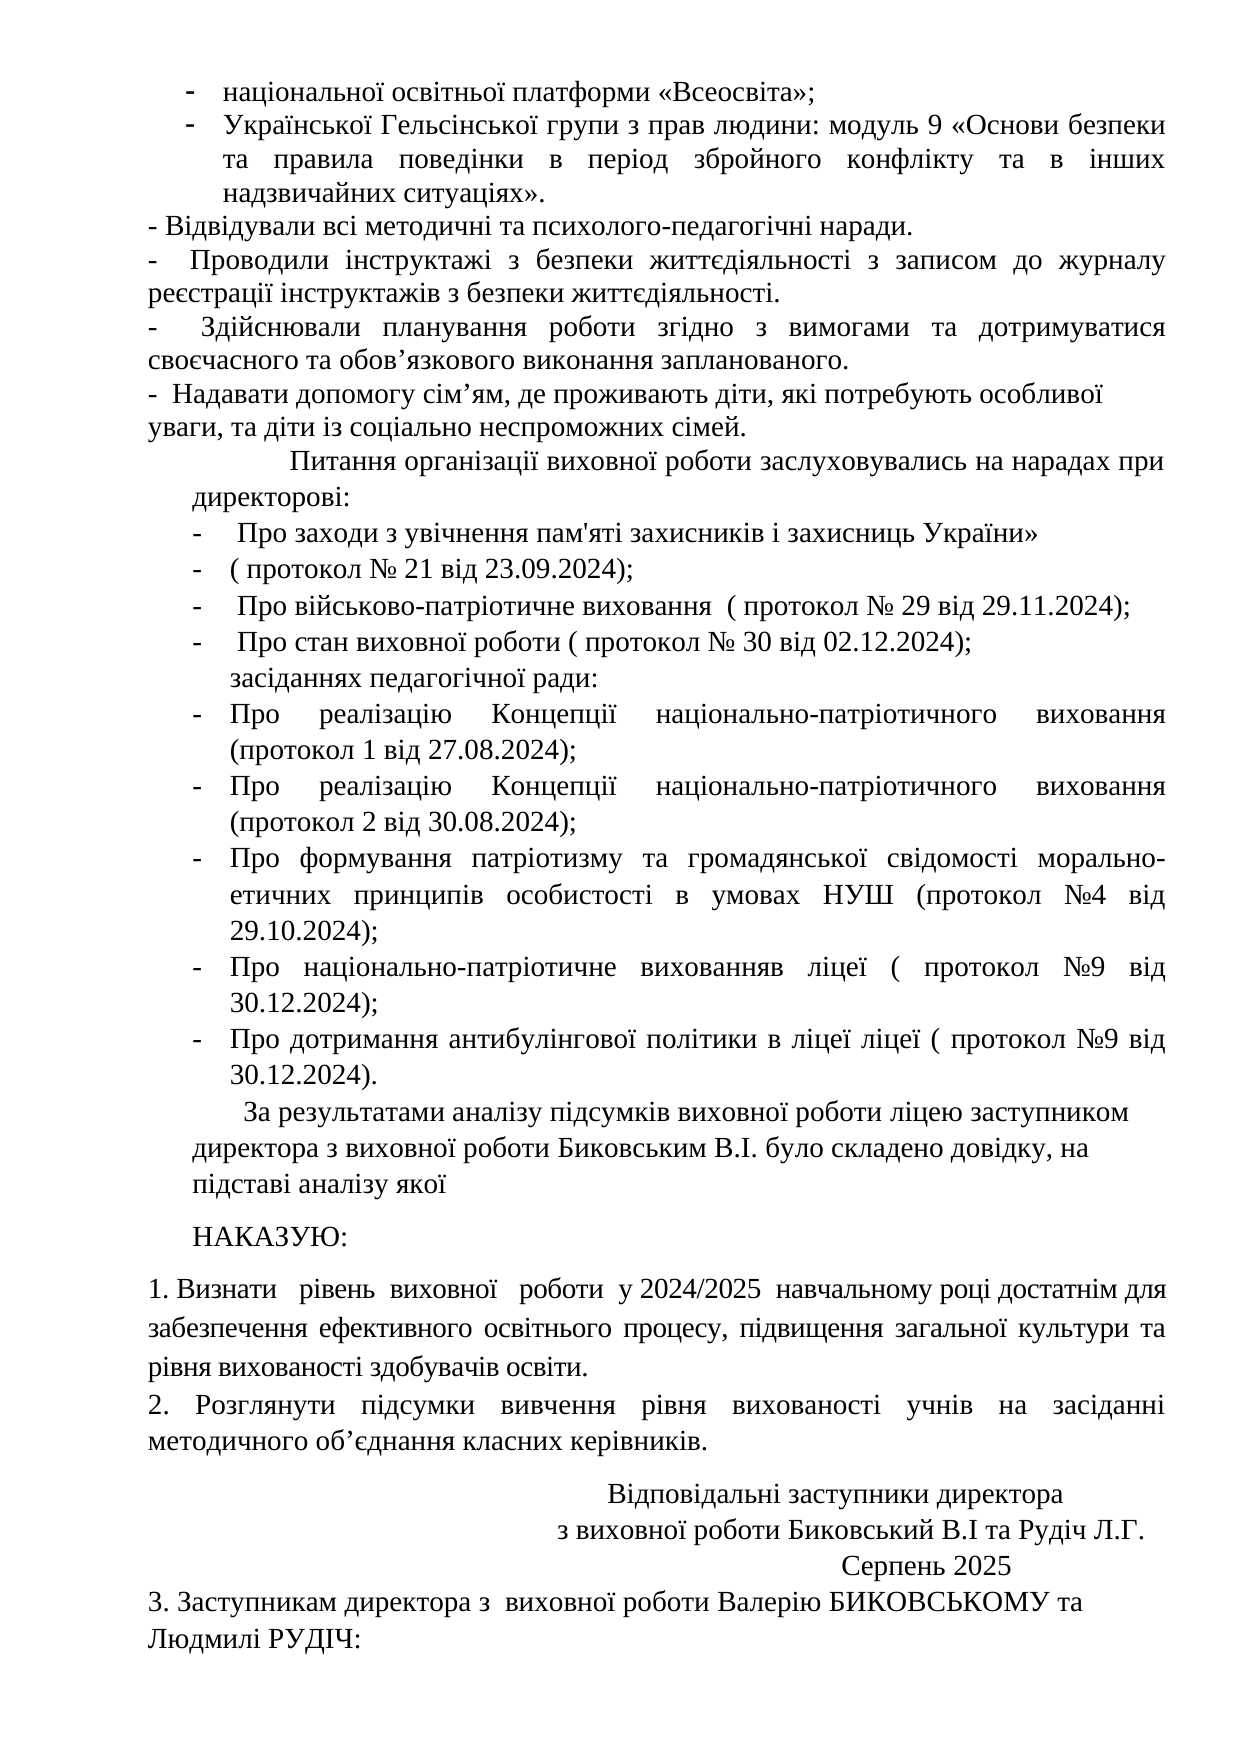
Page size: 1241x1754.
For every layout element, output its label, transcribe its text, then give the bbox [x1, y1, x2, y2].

list ( протокол № 21 від 23.09.2024); [192, 551, 1167, 585]
list Про заходи з увічнення пам'яті захисників і захисниць України» [192, 515, 1167, 549]
text - Надавати допомогу сім’ям, де проживають діти, які потребують особливої уваги, та діти із соціально неспроможних сімей. [148, 376, 1167, 443]
list Української Гельсінської групи з прав людини: модуль 9 «Основи безпеки та правила поведінки в період збройного конфлікту та в інших надзвичайних ситуаціях». [185, 107, 1167, 208]
list Про військово-патріотичне виховання ( протокол № 29 від 29.11.2024); [192, 588, 1167, 621]
text - Здійснювали планування роботи згідно з вимогами та дотримуватися своєчасного та обов’язкового виконання запланованого. [148, 309, 1167, 376]
text Питання організації виховної роботи заслуховувались на нарадах при директорові: [192, 443, 1167, 513]
text За результатами аналізу підсумків виховної роботи ліцею заступником директора з виховної роботи Биковським В.І. було складено довідку, на підставі аналізу якої [192, 1094, 1167, 1199]
text Відповідальні заступники директора з виховної роботи Биковський В.І та Рудіч Л.Г. Серпень 2025 [148, 1476, 1167, 1582]
list Про дотримання антибулінгової політики в ліцеї ліцеї ( протокол №9 від 30.12.2024). [192, 1021, 1167, 1091]
list Про формування патріотизму та громадянської свідомості морально-етичних принципів особистості в умовах НУШ (протокол №4 від 29.10.2024); [192, 841, 1167, 946]
list національної освітньої платформи «Всеосвіта»; [185, 74, 1167, 107]
text 3. Заступникам директора з виховної роботи Валерію БИКОВСЬКОМУ та Людмилі РУДІЧ: [148, 1584, 1167, 1654]
list Про реалізацію Концепції національно-патріотичного виховання (протокол 1 від 27.08.2024); [192, 696, 1167, 766]
list Про національно-патріотичне вихованняв ліцеї ( протокол №9 від 30.12.2024); [192, 949, 1167, 1019]
text НАКАЗУЮ: [192, 1219, 1167, 1252]
list Про стан виховної роботи ( протокол № 30 від 02.12.2024); [192, 624, 1167, 657]
list засіданнях педагогічної ради: [229, 660, 1167, 693]
text 2. Розглянути підсумки вивчення рівня вихованості учнів на засіданні методичного об’єднання класних керівників. [148, 1387, 1167, 1457]
list Про реалізацію Концепції національно-патріотичного виховання (протокол 2 від 30.08.2024); [192, 768, 1167, 838]
text - Проводили інструктажі з безпеки життєдіяльності з записом до журналу реєстрації інструктажів з безпеки життєдіяльності. [148, 242, 1167, 309]
text 1. Визнати рівень виховної роботи у 2024/2025 навчальному poці достатнім для забезпечення ефективного освітнього процесу, підвищення загальної культури та рівня вихованості здобувачів освіти. [148, 1272, 1167, 1382]
text - Відвідували всі методичні та психолого-педагогічні наради. [148, 208, 1167, 242]
